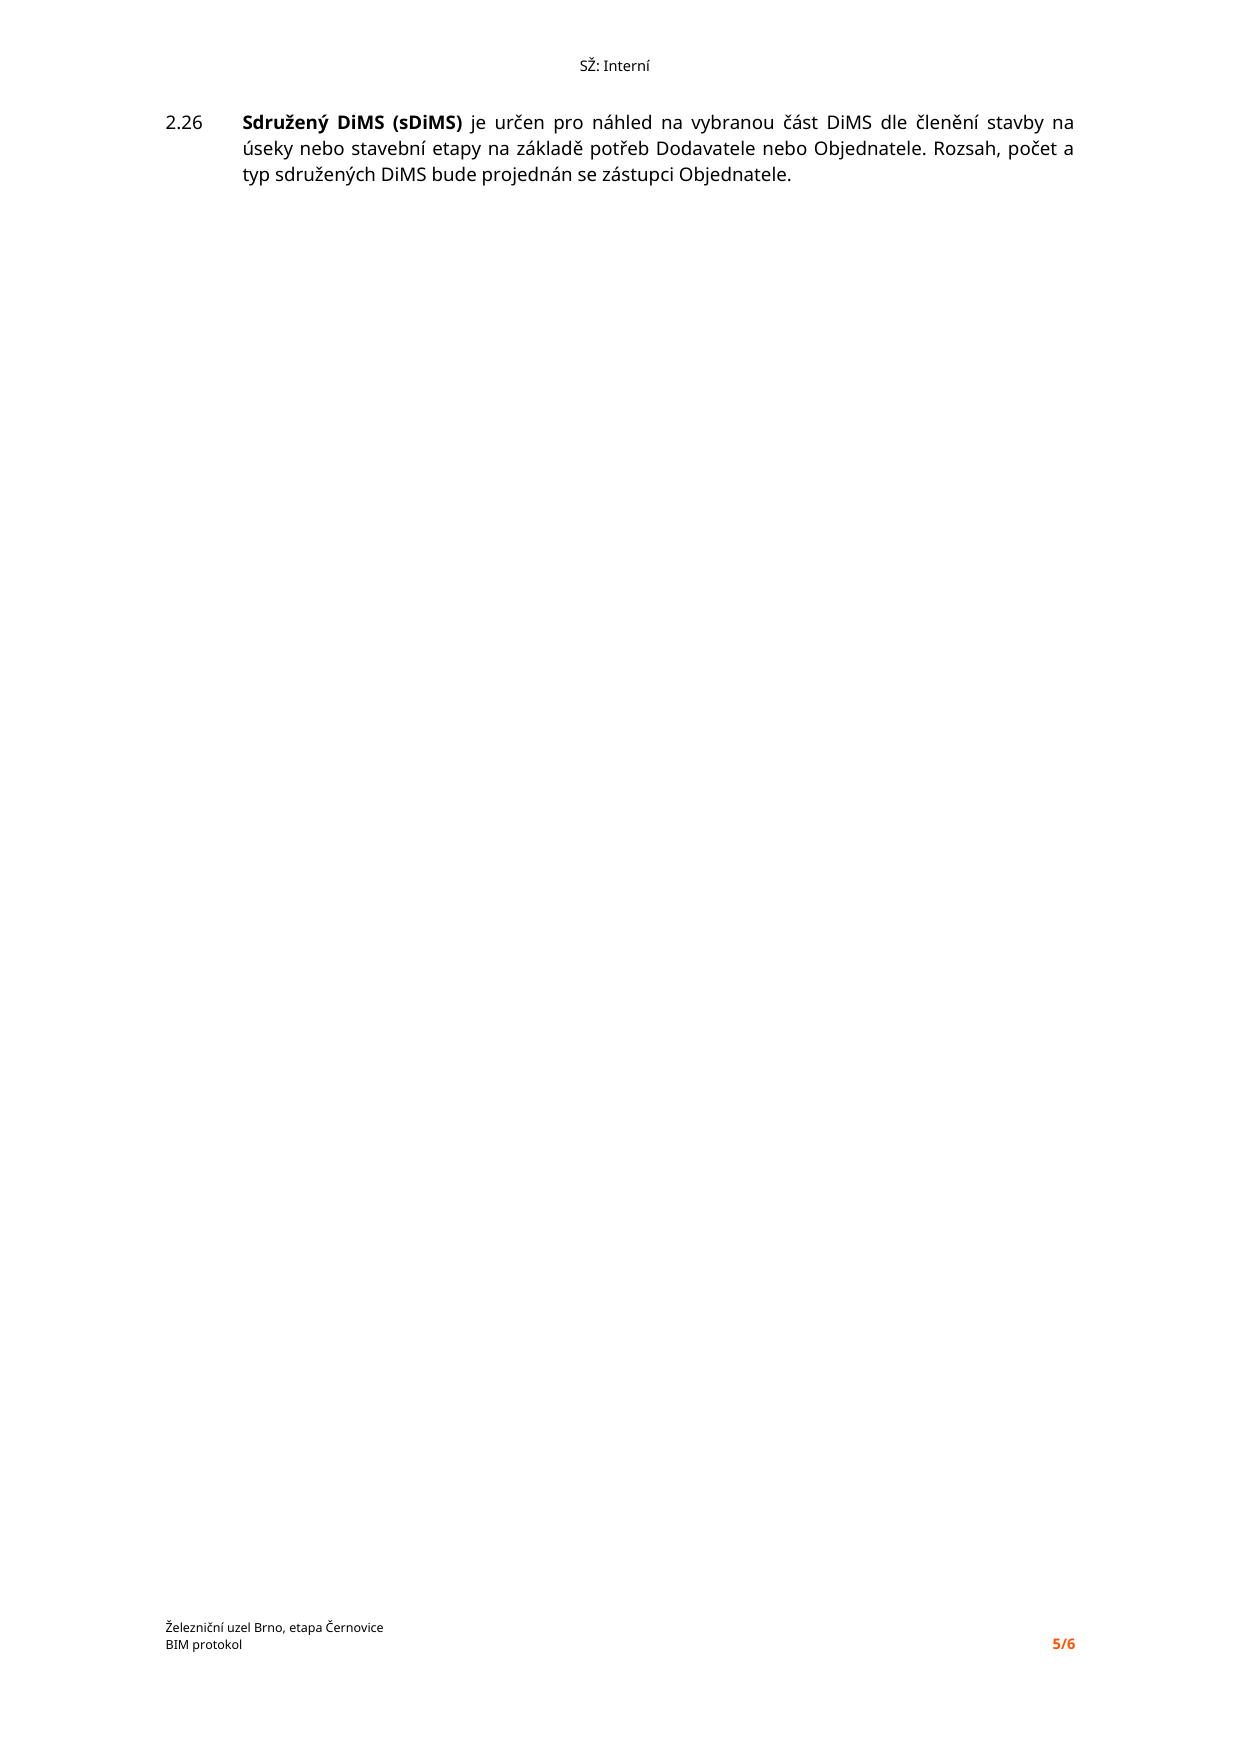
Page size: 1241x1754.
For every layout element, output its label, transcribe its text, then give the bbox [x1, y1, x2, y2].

text Sdružený DiMS (sDiMS) je určen pro náhled na vybranou část DiMS dle členění stavby na úseky nebo stavební etapy na základě potřeb Dodavatele nebo Objednatele. Rozsah, počet a typ sdružených DiMS bude projednán se zástupci Objednatele. [165, 109, 1075, 187]
